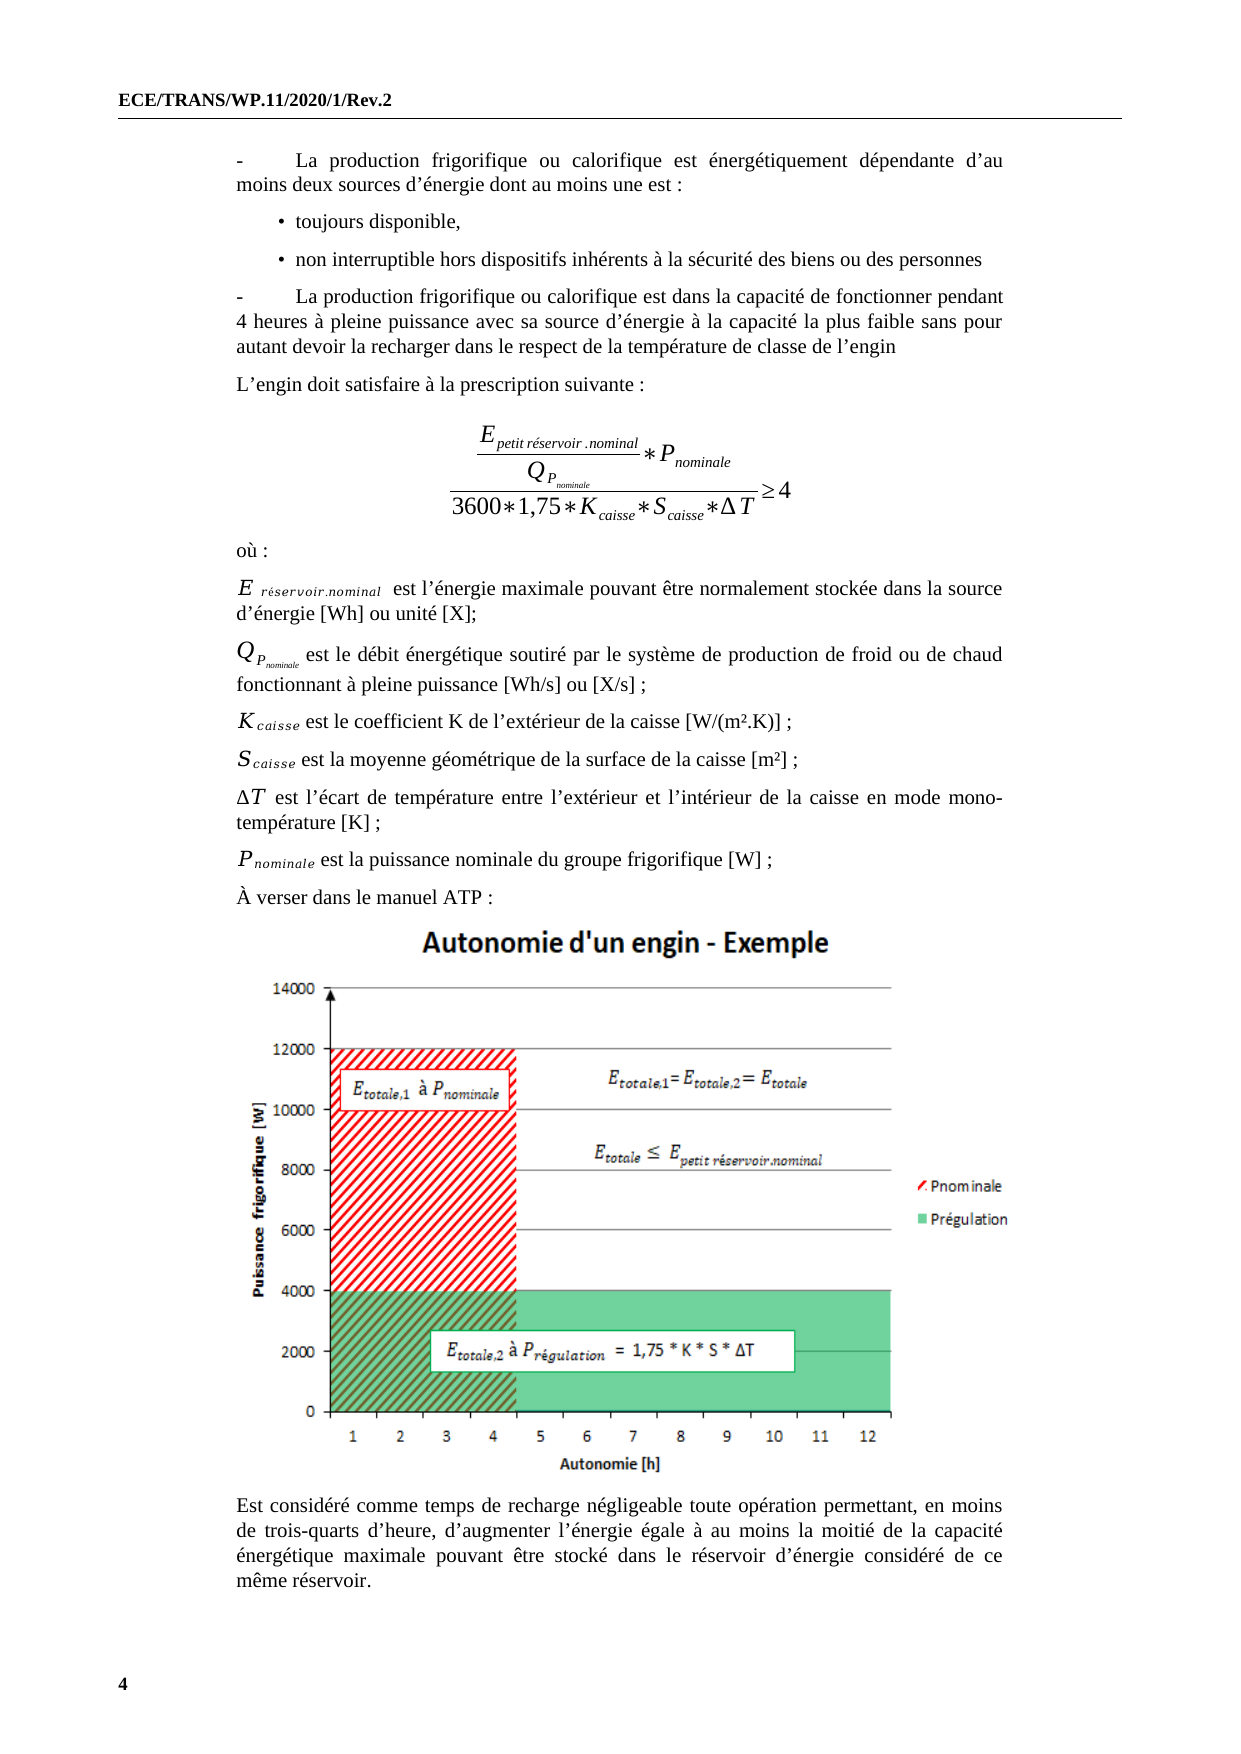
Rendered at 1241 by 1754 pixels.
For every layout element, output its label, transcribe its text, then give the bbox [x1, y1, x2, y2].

text 𝑃𝑛𝑜𝑚𝑖𝑛𝑎𝑙𝑒 est la puissance nominale du groupe frigorifique [W] ; [236, 846, 1004, 871]
text L’engin doit satisfaire à la prescription suivante : [236, 371, 1004, 396]
text toujours disponible, [278, 208, 1122, 233]
text - La production frigorifique ou calorifique est dans la capacité de fonctionner pendant 4 heures à pleine puissance avec sa source d’énergie à la capacité la plus faible sans pour autant devoir la recharger dans le respect de la température de classe de l’engin [236, 283, 1004, 358]
text est le débit énergétique soutiré par le système de production de froid ou de chaud fonctionnant à pleine puissance [Wh/s] ou [X/s] ; [236, 637, 1004, 696]
text Δ𝑇 est l’écart de température entre l’extérieur et l’intérieur de la caisse en mode mono-température [K] ; [236, 783, 1004, 834]
text 𝐾𝑐𝑎𝑖𝑠𝑠𝑒 est le coefficient K de l’extérieur de la caisse [W/(m².K)] ; [236, 708, 1004, 733]
text non interruptible hors dispositifs inhérents à la sécurité des biens ou des personnes [278, 246, 1122, 271]
text 𝑆𝑐𝑎𝑖𝑠𝑠𝑒 est la moyenne géométrique de la surface de la caisse [m²] ; [236, 746, 1004, 771]
text À verser dans le manuel ATP : [236, 884, 1004, 909]
text 𝐸 𝑟é𝑠𝑒𝑟𝑣𝑜𝑖𝑟.𝑛𝑜𝑚𝑖𝑛𝑎𝑙 est l’énergie maximale pouvant être normalement stockée dans la source d’énergie [Wh] ou unité [X]; [236, 574, 1004, 624]
text où : [236, 537, 1122, 562]
text Est considéré comme temps de recharge négligeable toute opération permettant, en moins de trois-quarts d’heure, d’augmenter l’énergie égale à au moins la moitié de la capacité énergétique maximale pouvant être stocké dans le réservoir d’énergie considéré de ce même réservoir. [236, 1492, 1004, 1592]
text - La production frigorifique ou calorifique est énergétiquement dépendante d’au moins deux sources d’énergie dont au moins une est : [236, 148, 1004, 196]
